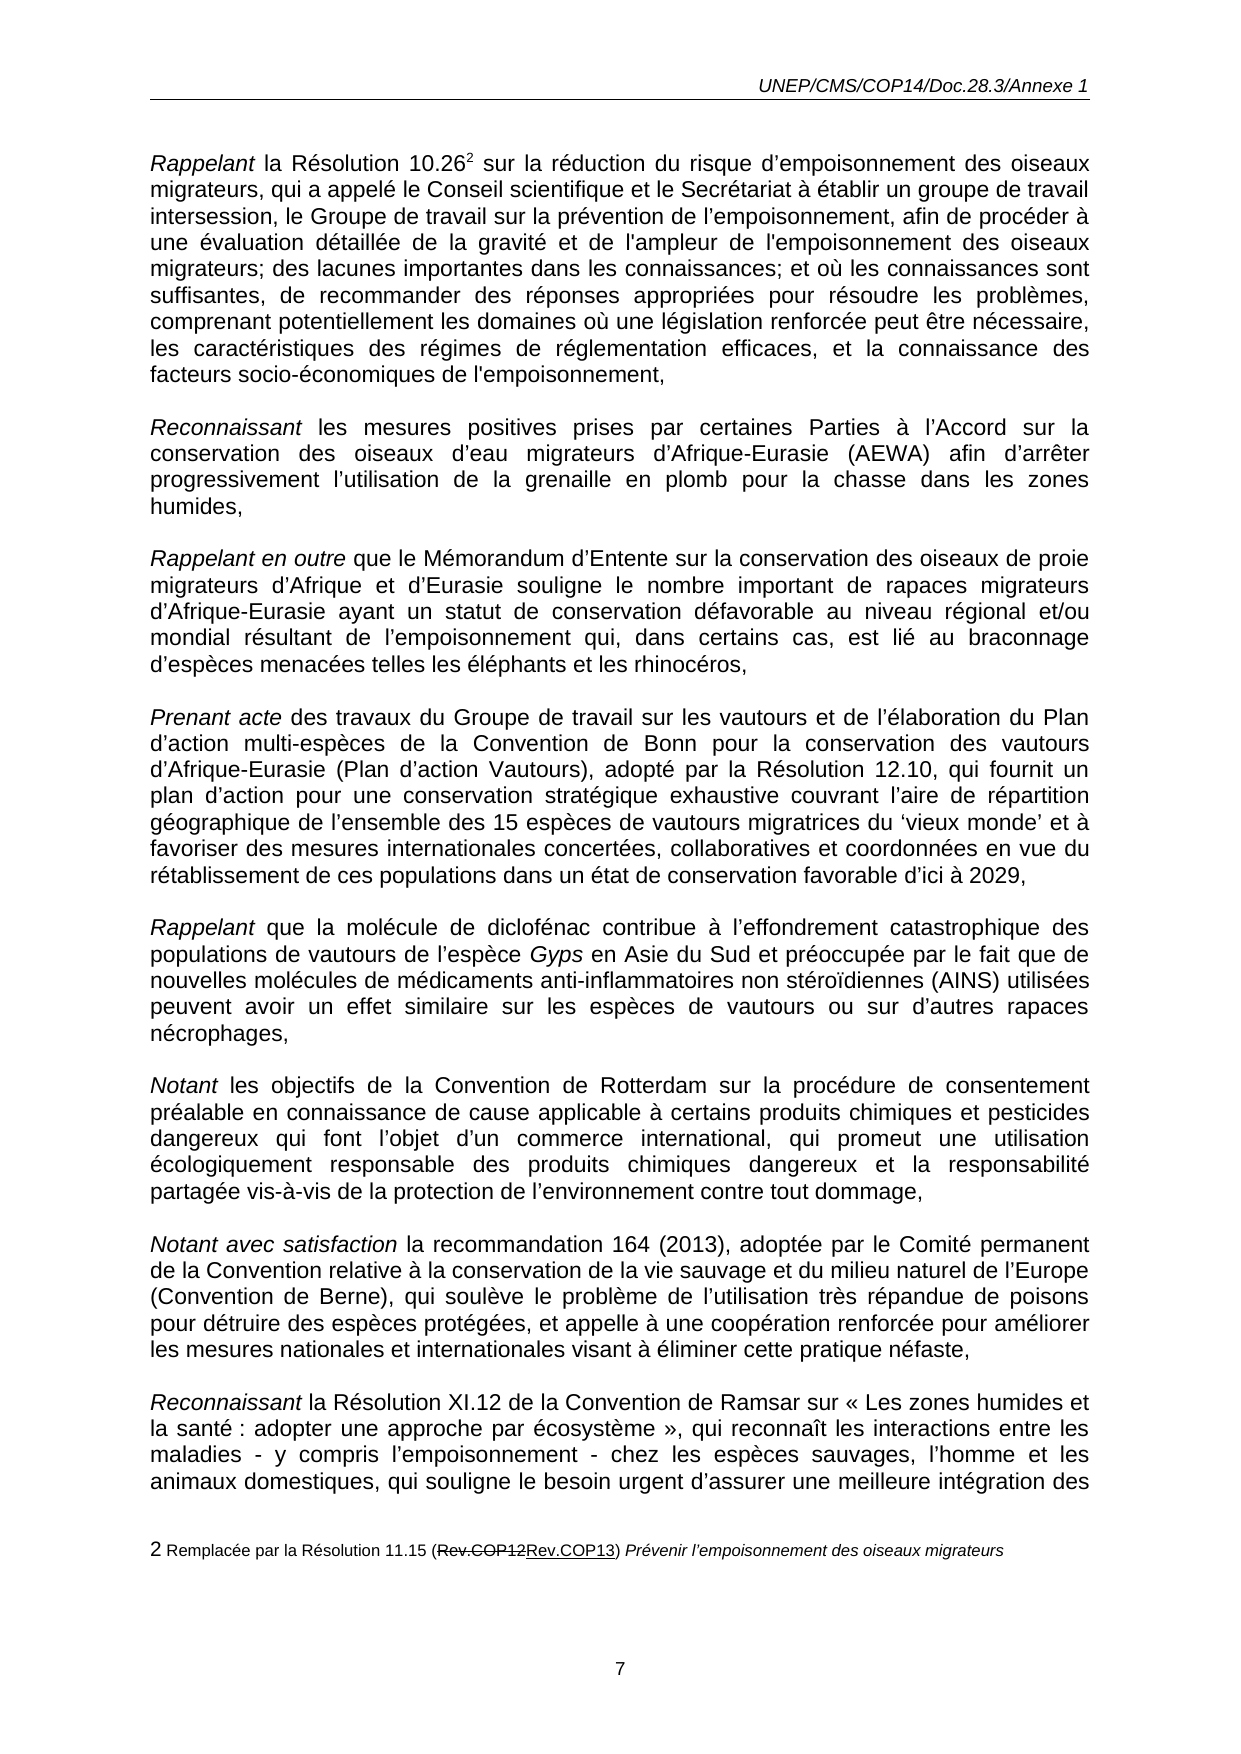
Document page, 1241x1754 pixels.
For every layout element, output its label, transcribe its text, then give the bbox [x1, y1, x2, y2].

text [150, 1389, 1090, 1494]
text Reconnaissant les mesures positives prises par certaines Parties à l’Accord sur la conservation des oiseaux d’eau migrateurs d’Afrique-Eurasie (AEWA) afin d’arrêter progressivement l’utilisation de la grenaille en plomb pour la chasse dans les zones humides, [150, 413, 1090, 519]
text Rappelant la Résolution 10.26 sur la réduction du risque d’empoisonnement des oiseaux migrateurs, qui a appelé le Conseil scientifique et le Secrétariat à établir un groupe de travail intersession, le Groupe de travail sur la prévention de l’empoisonnement, afin de procéder à une évaluation détaillée de la gravité et de l'ampleur de l'empoisonnement des oiseaux migrateurs; des lacunes importantes dans les connaissances; et où les connaissances sont suffisantes, de recommander des réponses appropriées pour résoudre les problèmes, comprenant potentiellement les domaines où une législation renforcée peut être nécessaire, les caractéristiques des régimes de réglementation efficaces, et la connaissance des facteurs socio-économiques de l'empoisonnement, [150, 150, 1090, 387]
text Notant avec satisfaction la recommandation 164 (2013), adoptée par le Comité permanent de la Convention relative à la conservation de la vie sauvage et du milieu naturel de l’Europe (Convention de Berne), qui soulève le problème de l’utilisation très répandue de poisons pour détruire des espèces protégées, et appelle à une coopération renforcée pour améliorer les mesures nationales et internationales visant à éliminer cette pratique néfaste, [150, 1231, 1090, 1362]
text Notant les objectifs de la Convention de Rotterdam sur la procédure de consentement préalable en connaissance de cause applicable à certains produits chimiques et pesticides dangereux qui font l’objet d’un commerce international, qui promeut une utilisation écologiquement responsable des produits chimiques dangereux et la responsabilité partagée vis-à-vis de la protection de l’environnement contre tout dommage, [150, 1072, 1090, 1204]
text Rappelant en outre que le Mémorandum d’Entente sur la conservation des oiseaux de proie migrateurs d’Afrique et d’Eurasie souligne le nombre important de rapaces migrateurs d’Afrique-Eurasie ayant un statut de conservation défavorable au niveau régional et/ou mondial résultant de l’empoisonnement qui, dans certains cas, est lié au braconnage d’espèces menacées telles les éléphants et les rhinocéros, [150, 545, 1090, 677]
text Rappelant que la molécule de diclofénac contribue à l’effondrement catastrophique des populations de vautours de l’espèce Gyps en Asie du Sud et préoccupée par le fait que de nouvelles molécules de médicaments anti-inflammatoires non stéroïdiennes (AINS) utilisées peuvent avoir un effet similaire sur les espèces de vautours ou sur d’autres rapaces nécrophages, [150, 914, 1090, 1046]
text Prenant acte des travaux du Groupe de travail sur les vautours et de l’élaboration du Plan d’action multi-espèces de la Convention de Bonn pour la conservation des vautours d’Afrique-Eurasie (Plan d’action Vautours), adopté par la Résolution 12.10, qui fournit un plan d’action pour une conservation stratégique exhaustive couvrant l’aire de répartition géographique de l’ensemble des 15 espèces de vautours migratrices du ‘vieux monde’ et à favoriser des mesures internationales concertées, collaboratives et coordonnées en vue du rétablissement de ces populations dans un état de conservation favorable d’ici à 2029, [150, 703, 1090, 888]
